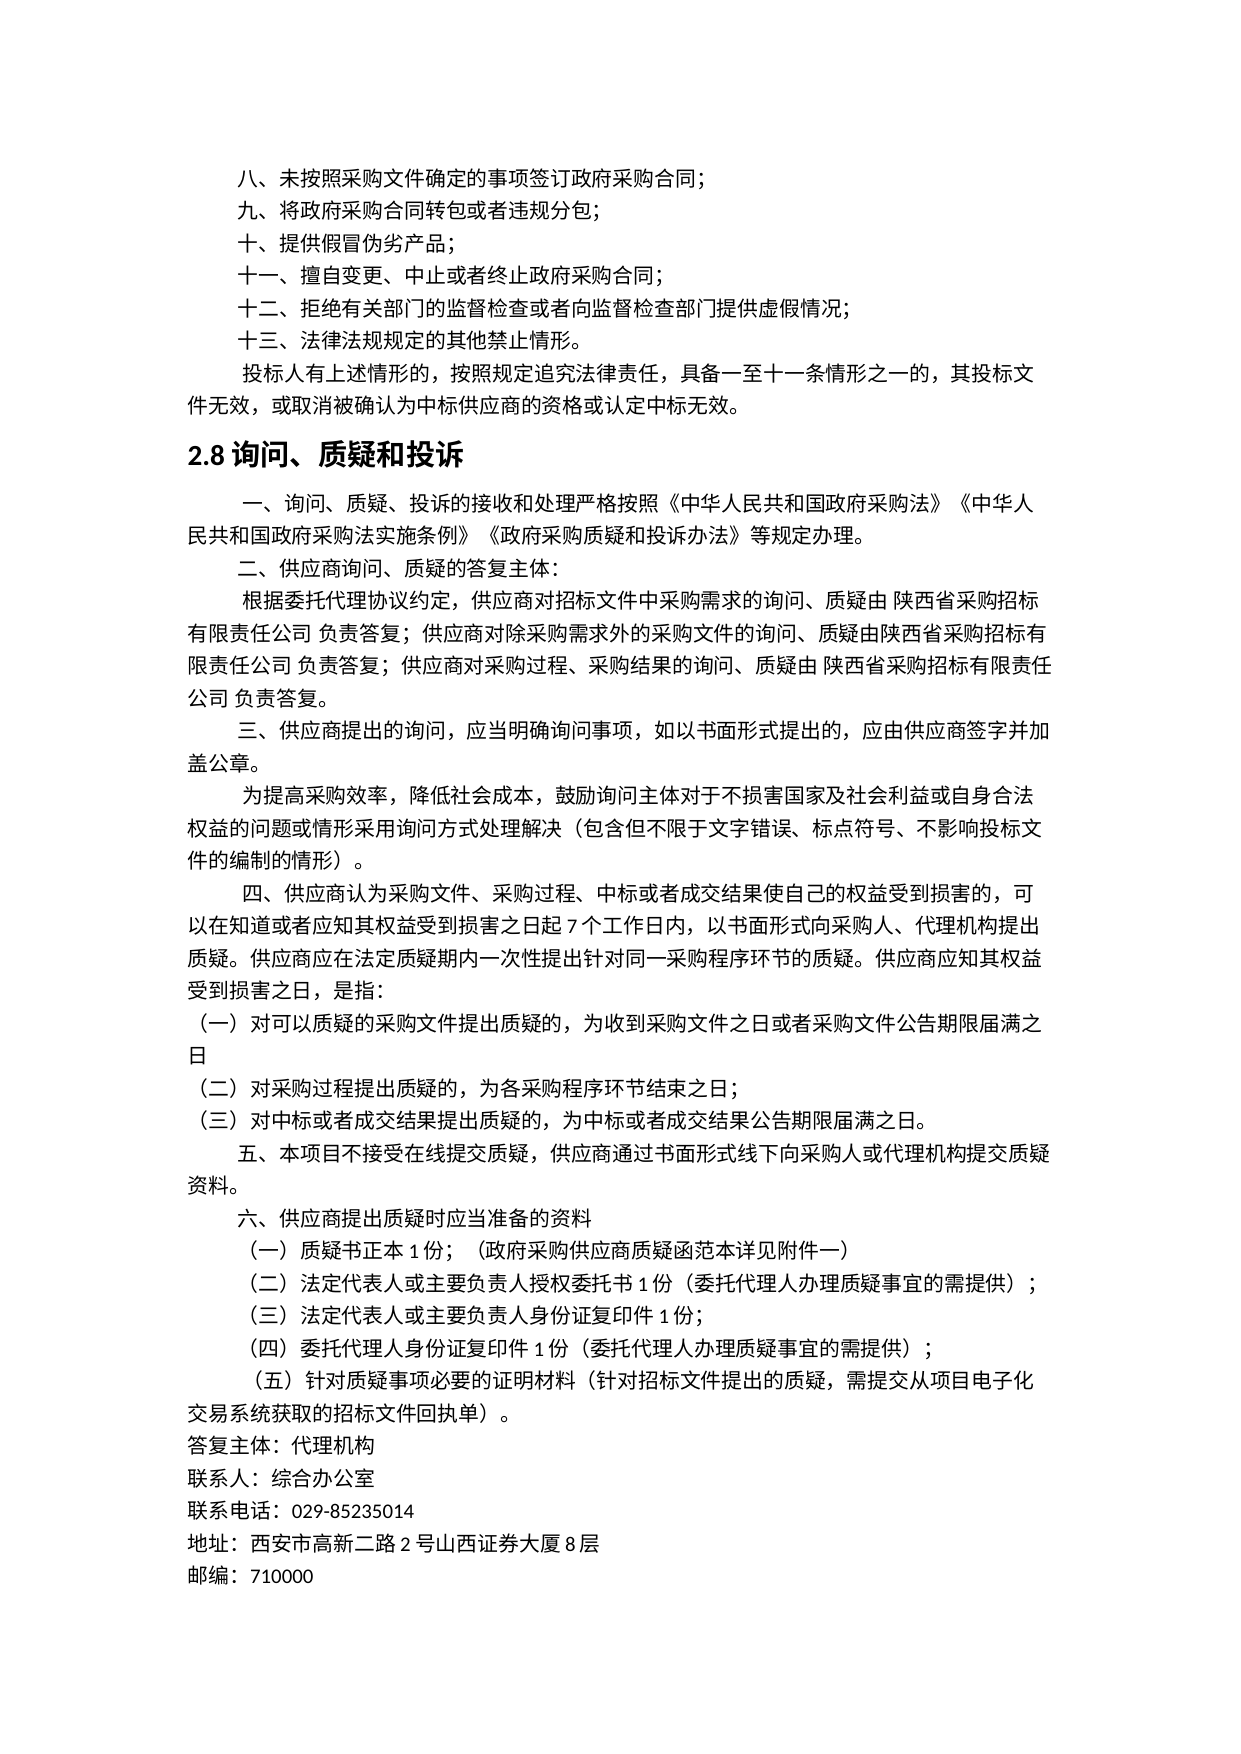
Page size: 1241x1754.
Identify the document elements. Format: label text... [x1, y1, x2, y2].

text 五、本项目不接受在线提交质疑，供应商通过书面形式线下向采购人或代理机构提交质疑资料。 [187, 1137, 1053, 1202]
text 八、未按照采购文件确定的事项签订政府采购合同； [187, 162, 1053, 194]
text 十二、拒绝有关部门的监督检查或者向监督检查部门提供虚假情况； [187, 292, 1053, 324]
text 三、供应商提出的询问，应当明确询问事项，如以书面形式提出的，应由供应商签字并加盖公章。 [187, 714, 1053, 779]
text 2.8询问、质疑和投诉 [187, 422, 1053, 487]
text 四、供应商认为采购文件、采购过程、中标或者成交结果使自己的权益受到损害的，可以在知道或者应知其权益受到损害之日起7个工作日内，以书面形式向采购人、代理机构提出质疑。供应商应在法定质疑期内一次性提出针对同一采购程序环节的质疑。供应商应知其权益受到损害之日，是指： [187, 877, 1053, 1007]
text 联系人：综合办公室 [187, 1462, 1053, 1494]
text （二）对采购过程提出质疑的，为各采购程序环节结束之日； [187, 1072, 1053, 1104]
text 六、供应商提出质疑时应当准备的资料 [187, 1202, 1053, 1234]
text （一）对可以质疑的采购文件提出质疑的，为收到采购文件之日或者采购文件公告期限届满之日 [187, 1007, 1053, 1072]
text （三）对中标或者成交结果提出质疑的，为中标或者成交结果公告期限届满之日。 [187, 1104, 1053, 1137]
text 一、询问、质疑、投诉的接收和处理严格按照《中华人民共和国政府采购法》《中华人民共和国政府采购法实施条例》《政府采购质疑和投诉办法》等规定办理。 [187, 487, 1053, 552]
text （四）委托代理人身份证复印件1份（委托代理人办理质疑事宜的需提供）； [187, 1332, 1053, 1364]
text 九、将政府采购合同转包或者违规分包； [187, 194, 1053, 227]
text 二、供应商询问、质疑的答复主体： [187, 552, 1053, 584]
text （二）法定代表人或主要负责人授权委托书1份（委托代理人办理质疑事宜的需提供）； [187, 1267, 1053, 1299]
text （三）法定代表人或主要负责人身份证复印件1份； [187, 1299, 1053, 1332]
text 联系电话：029-85235014 [187, 1494, 1053, 1527]
text 十一、擅自变更、中止或者终止政府采购合同； [187, 259, 1053, 292]
text （五）针对质疑事项必要的证明材料（针对招标文件提出的质疑，需提交从项目电子化交易系统获取的招标文件回执单）。 [187, 1364, 1053, 1429]
text 邮编：710000 [187, 1559, 1053, 1592]
text 十、提供假冒伪劣产品； [187, 227, 1053, 259]
text 为提高采购效率，降低社会成本，鼓励询问主体对于不损害国家及社会利益或自身合法权益的问题或情形采用询问方式处理解决（包含但不限于文字错误、标点符号、不影响投标文件的编制的情形）。 [187, 779, 1053, 877]
text 投标人有上述情形的，按照规定追究法律责任，具备一至十一条情形之一的，其投标文件无效，或取消被确认为中标供应商的资格或认定中标无效。 [187, 357, 1053, 422]
text 答复主体：代理机构 [187, 1429, 1053, 1462]
text 十三、法律法规规定的其他禁止情形。 [187, 324, 1053, 357]
text 地址：西安市高新二路2号山西证券大厦8层 [187, 1527, 1053, 1559]
text （一）质疑书正本1份；（政府采购供应商质疑函范本详见附件一） [187, 1234, 1053, 1267]
text 根据委托代理协议约定，供应商对招标文件中采购需求的询问、质疑由 陕西省采购招标有限责任公司 负责答复；供应商对除采购需求外的采购文件的询问、质疑由陕西省采购招标有限责任公司 负责答复；供应商对采购过程、采购结果的询问、质疑由 陕西省采购招标有限责任公司 负责答复。 [187, 584, 1053, 714]
